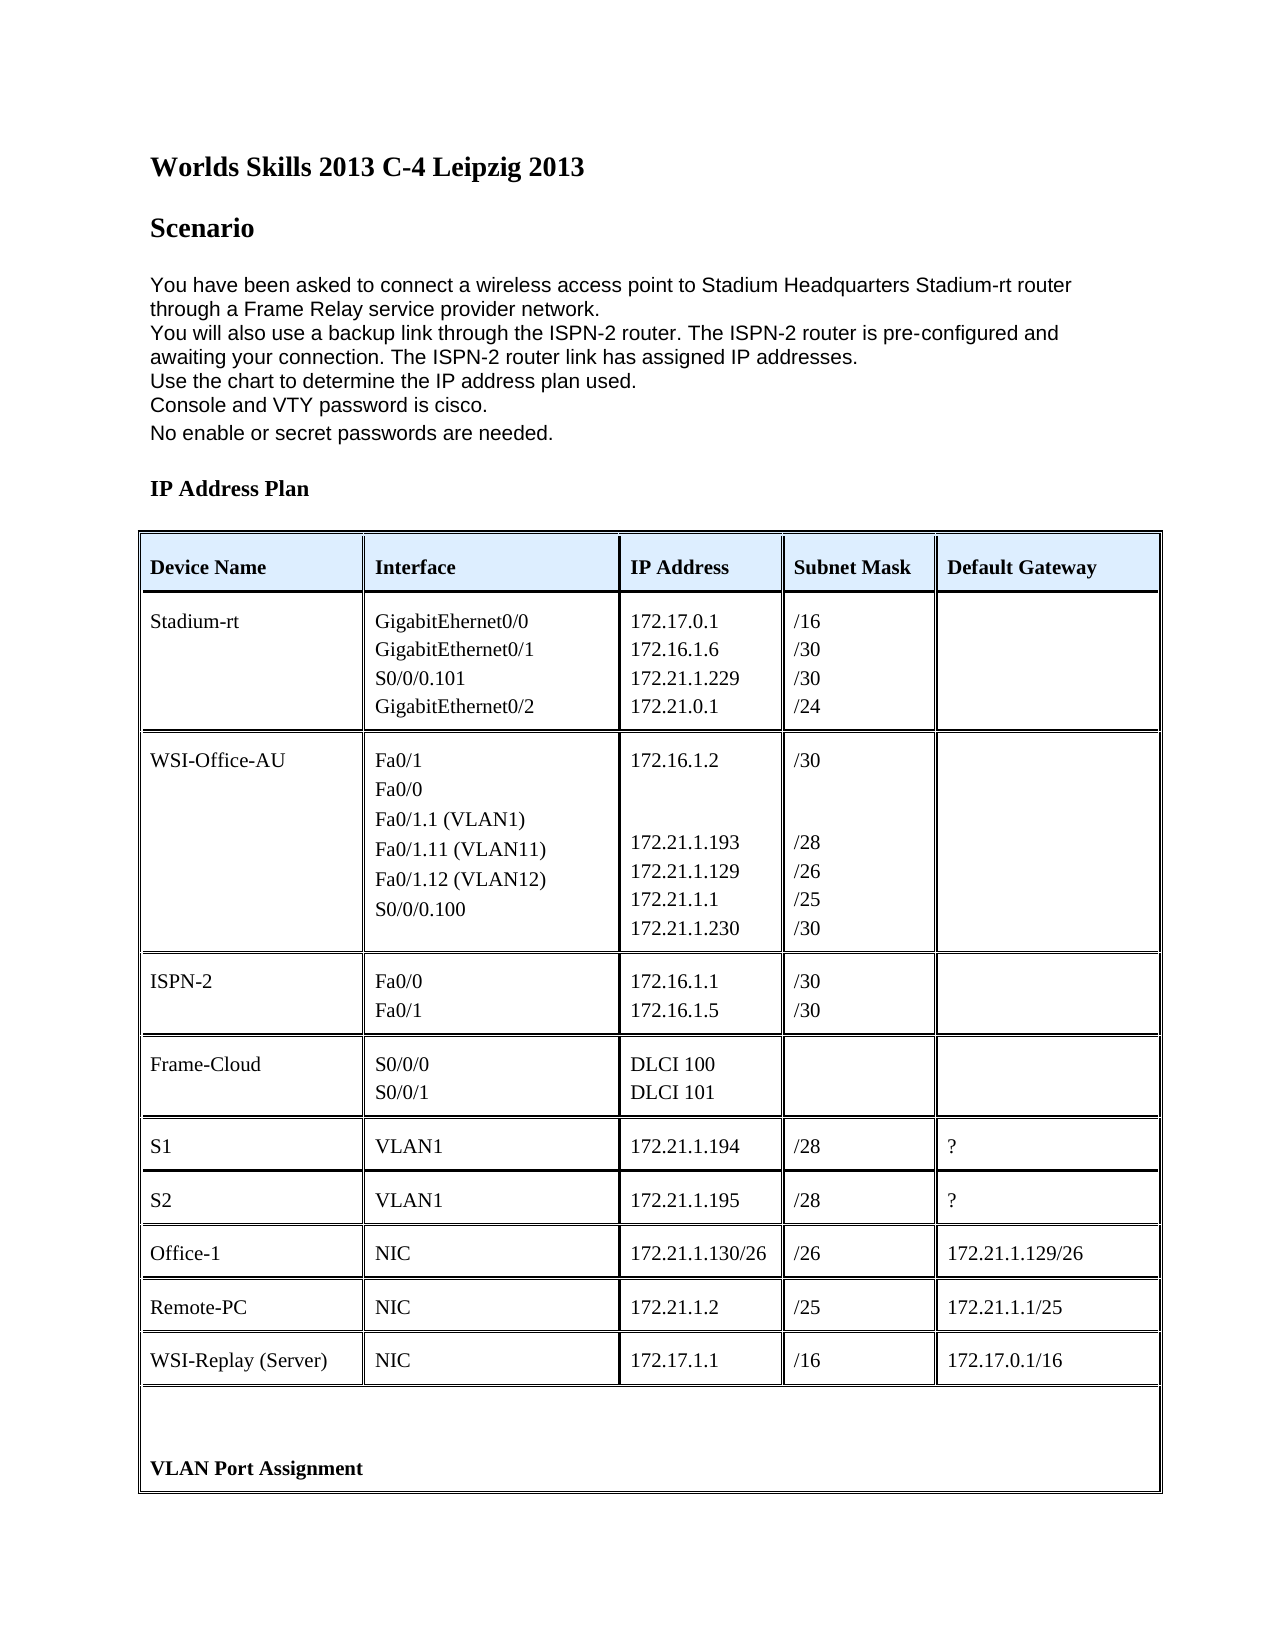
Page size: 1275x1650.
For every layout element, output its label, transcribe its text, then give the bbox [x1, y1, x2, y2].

table_cell S2 [141, 1169, 362, 1222]
text Scenario [150, 212, 1125, 244]
table_cell 172.21.1.129/26 [938, 1223, 1160, 1276]
table_cell 172.17.0.1/16 [936, 1330, 1161, 1383]
table_cell Stadium-rt [141, 590, 362, 729]
table_cell /26 [785, 1226, 934, 1276]
text IP Address Plan [150, 475, 1125, 501]
table_cell ISPN-2 [139, 951, 364, 1033]
table_cell /25 [785, 1280, 934, 1330]
table_cell /30 /28 /26 /25 /30 [785, 733, 934, 951]
table_cell ? [938, 1115, 1160, 1169]
table_cell /16 /30 /30 /24 [785, 593, 934, 729]
table_cell /16 [785, 1333, 934, 1383]
table_cell NIC [365, 1280, 618, 1330]
table_cell WSI-Replay (Server) [139, 1330, 364, 1383]
table_header Default Gateway [936, 534, 1159, 590]
text Worlds Skills 2013 C-4 Leipzig 2013 [150, 150, 1125, 182]
table_cell 172.21.1.2 [621, 1280, 781, 1330]
table_cell 172.21.1.195 [621, 1172, 781, 1222]
table_cell [938, 1033, 1160, 1115]
table_header Subnet Mask [783, 532, 936, 590]
table_cell 172.17.0.1 172.16.1.6 172.21.1.229 172.21.0.1 [621, 593, 781, 729]
table_cell WSI-Office-AU [141, 729, 362, 951]
table_cell Fa0/0 Fa0/1 [365, 954, 618, 1033]
table_cell DLCI 100 DLCI 101 [621, 1037, 781, 1115]
table_cell 172.21.1.1/25 [938, 1276, 1160, 1330]
table_cell /30 /30 [785, 954, 934, 1033]
table_cell [936, 951, 1161, 1033]
table_cell Fa0/1 Fa0/0 Fa0/1.1 (VLAN1) Fa0/1.11 (VLAN11) Fa0/1.12 (VLAN12) S0/0/0.100 [365, 733, 618, 951]
table_cell VLAN1 [365, 1172, 618, 1222]
table_cell S1 [141, 1115, 362, 1169]
table_cell Office-1 [141, 1223, 362, 1276]
table_cell Frame-Cloud [141, 1033, 362, 1115]
table_header Interface [364, 532, 619, 590]
table_cell NIC [365, 1333, 618, 1383]
text You have been asked to connect a wireless access point to Stadium Headquarters Stadium-rt router through a Frame Relay service provider network. You will also use a backup link through the ISPN-2 router. The ISPN-2 router is pre-configured and awaiting your connection. The ISPN-2 router link has assigned IP addresses. Use the chart to determine the IP address plan used. Console and VTY password is cisco. No enable or secret passwords are needed. [150, 273, 1125, 446]
table_cell 172.16.1.2 172.21.1.193 172.21.1.129 172.21.1.1 172.21.1.230 [621, 733, 781, 951]
table_cell [785, 1037, 934, 1115]
table_cell [938, 590, 1159, 729]
table_cell NIC [365, 1226, 618, 1276]
table_cell 172.17.1.1 [621, 1333, 781, 1383]
table_cell Remote-PC [141, 1276, 362, 1330]
table_cell 172.21.1.194 [621, 1119, 781, 1169]
table_cell /28 [785, 1119, 934, 1169]
table_header IP Address [619, 532, 783, 590]
table_cell 172.16.1.1 172.16.1.5 [621, 954, 781, 1033]
table_cell VLAN Port Assignment [141, 1384, 1160, 1491]
table_cell 172.21.1.130/26 [621, 1226, 781, 1276]
table_cell [938, 729, 1160, 951]
table_cell /28 [785, 1172, 934, 1222]
table_cell ? [938, 1169, 1159, 1222]
table_cell S0/0/0 S0/0/1 [365, 1037, 618, 1115]
table_cell VLAN1 [365, 1119, 618, 1169]
table_cell GigabitEhernet0/0 GigabitEthernet0/1 S0/0/0.101 GigabitEthernet0/2 [365, 593, 618, 729]
table_header Device Name [141, 534, 364, 590]
